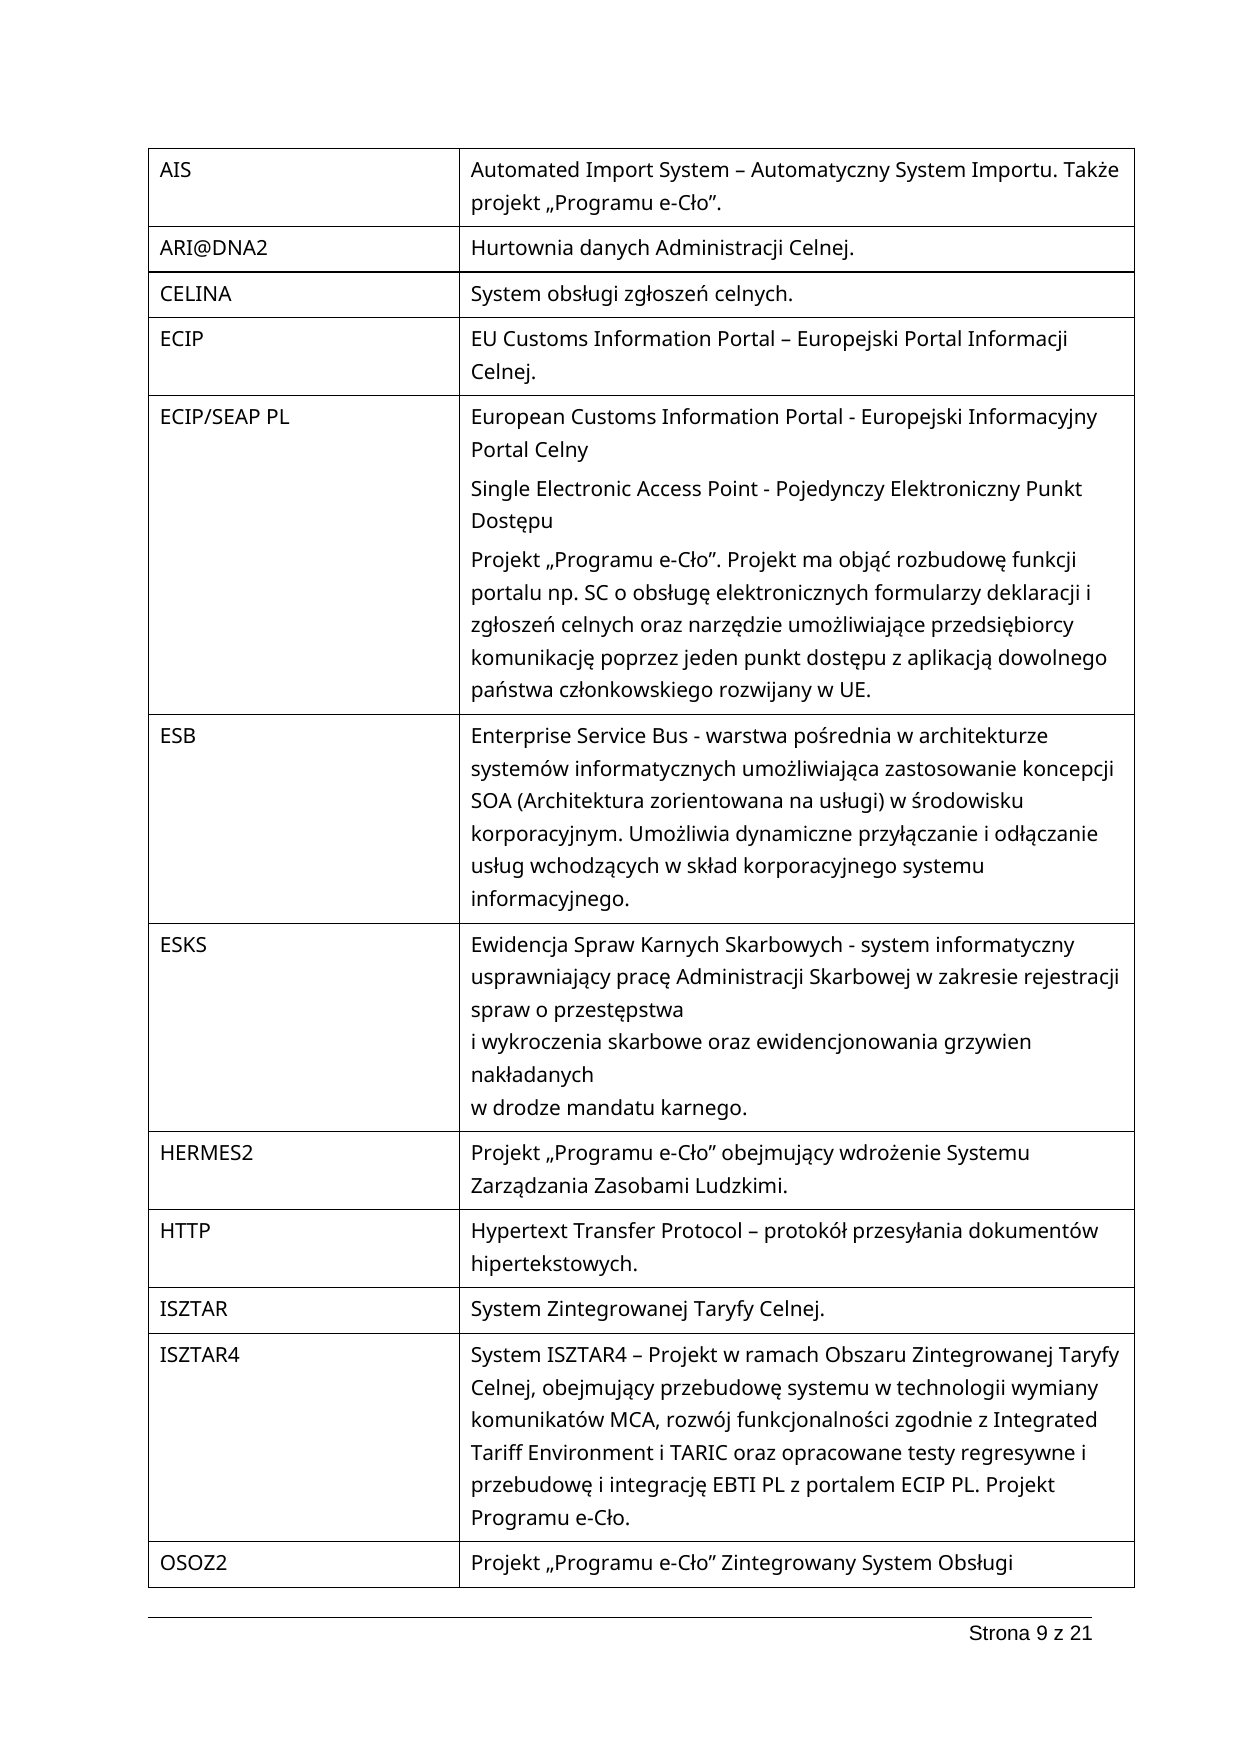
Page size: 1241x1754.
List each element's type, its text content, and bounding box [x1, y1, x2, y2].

table_cell System Zintegrowanej Taryfy Celnej. [460, 1288, 1134, 1333]
table_cell ECIP [149, 318, 459, 395]
table_cell CELINA [149, 273, 459, 317]
table_cell ESB [149, 715, 459, 922]
table_cell EU Customs Information Portal – Europejski Portal Informacji Celnej. [460, 318, 1134, 395]
table_cell ISZTAR4 [149, 1334, 459, 1541]
table_cell ARI@DNA2 [149, 227, 459, 271]
table_cell System obsługi zgłoszeń celnych. [460, 273, 1134, 317]
table_cell ESKS [149, 924, 459, 1131]
table_cell European Customs Information Portal - Europejski Informacyjny Portal Celny Single Electronic Access Point - Pojedynczy Elektroniczny Punkt Dostępu Projekt „Programu e-Cło”. Projekt ma objąć rozbudowę funkcji portalu np. SC o obsługę elektronicznych formularzy deklaracji i zgłoszeń celnych oraz narzędzie umożliwiające przedsiębiorcy komunikację poprzez jeden punkt dostępu z aplikacją dowolnego państwa członkowskiego rozwijany w UE. [460, 396, 1134, 714]
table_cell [460, 1542, 1134, 1587]
table_cell Hypertext Transfer Protocol – protokół przesyłania dokumentów hipertekstowych. [460, 1210, 1134, 1287]
table_cell Enterprise Service Bus - warstwa pośrednia w architekturze systemów informatycznych umożliwiająca zastosowanie koncepcji SOA (Architektura zorientowana na usługi) w środowisku korporacyjnym. Umożliwia dynamiczne przyłączanie i odłączanie usług wchodzących w skład korporacyjnego systemu informacyjnego. [460, 715, 1134, 922]
table_cell Ewidencja Spraw Karnych Skarbowych - system informatyczny usprawniający pracę Administracji Skarbowej w zakresie rejestracji spraw o przestępstwa i wykroczenia skarbowe oraz ewidencjonowania grzywien nakładanych w drodze mandatu karnego. [460, 924, 1134, 1131]
table_cell Automated Import System – Automatyczny System Importu. Także projekt „Programu e-Cło”. [460, 149, 1134, 226]
table_cell System ISZTAR4 – Projekt w ramach Obszaru Zintegrowanej Taryfy Celnej, obejmujący przebudowę systemu w technologii wymiany komunikatów MCA, rozwój funkcjonalności zgodnie z Integrated Tariff Environment i TARIC oraz opracowane testy regresywne i przebudowę i integrację EBTI PL z portalem ECIP PL. Projekt Programu e-Cło. [460, 1334, 1134, 1541]
table_cell HERMES2 [149, 1132, 459, 1209]
table_cell Projekt „Programu e-Cło” obejmujący wdrożenie Systemu Zarządzania Zasobami Ludzkimi. [460, 1132, 1134, 1209]
table_cell HTTP [149, 1210, 459, 1287]
table_cell Hurtownia danych Administracji Celnej. [460, 227, 1134, 271]
table_cell ISZTAR [149, 1288, 459, 1333]
table_cell OSOZ2 [149, 1542, 459, 1587]
table_cell ECIP/SEAP PL [149, 396, 459, 714]
table_cell AIS [149, 149, 459, 226]
